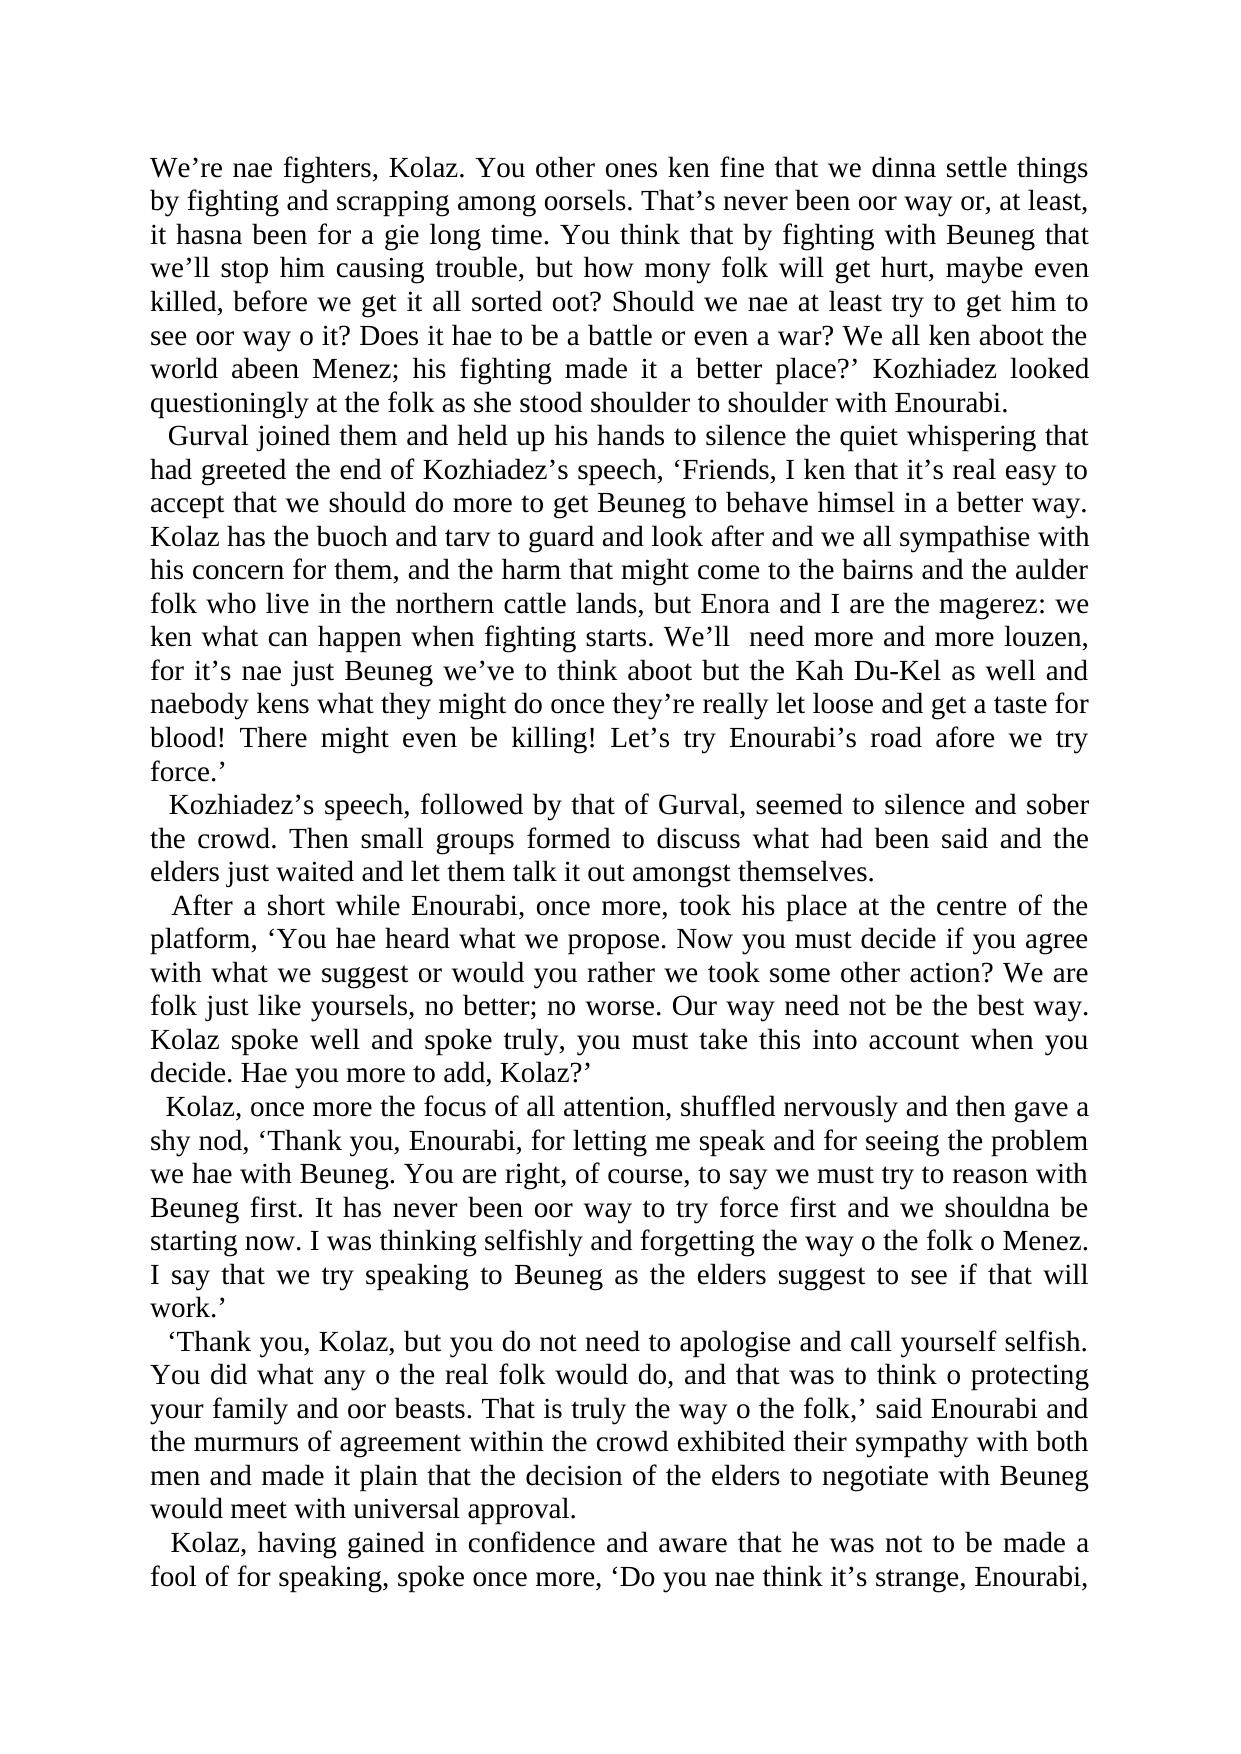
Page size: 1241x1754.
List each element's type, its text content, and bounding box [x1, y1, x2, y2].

text Gurval joined them and held up his hands to silence the quiet whispering that had greeted the end of Kozhiadez’s speech, ‘Friends, I ken that it’s real easy to accept that we should do more to get Beuneg to behave himsel in a better way. Kolaz has the buoch and tarv to guard and look after and we all sympathise with his concern for them, and the harm that might come to the bairns and the aulder folk who live in the northern cattle lands, but Enora and I are the magerez: we ken what can happen when fighting starts. We’ll need more and more louzen, for it’s nae just Beuneg we’ve to think aboot but the Kah Du-Kel as well and naebody kens what they might do once they’re really let loose and get a taste for blood! There might even be killing! Let’s try Enourabi’s road afore we try force.’ [150, 418, 1090, 787]
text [150, 1525, 1090, 1592]
text Kolaz, once more the focus of all attention, shuffled nervously and then gave a shy nod, ‘Thank you, Enourabi, for letting me speak and for seeing the problem we hae with Beuneg. You are right, of course, to say we must try to reason with Beuneg first. It has never been oor way to try force first and we shouldna be starting now. I was thinking selfishly and forgetting the way o the folk o Menez. I say that we try speaking to Beuneg as the elders suggest to see if that will work.’ [150, 1089, 1090, 1324]
text ‘Thank you, Kolaz, but you do not need to apologise and call yourself selfish. You did what any o the real folk would do, and that was to think o protecting your family and oor beasts. That is truly the way o the folk,’ said Enourabi and the murmurs of agreement within the crowd exhibited their sympathy with both men and made it plain that the decision of the elders to negotiate with Beuneg would meet with universal approval. [150, 1324, 1090, 1525]
text After a short while Enourabi, once more, took his place at the centre of the platform, ‘You hae heard what we propose. Now you must decide if you agree with what we suggest or would you rather we took some other action? We are folk just like yoursels, no better; no worse. Our way need not be the best way. Kolaz spoke well and spoke truly, you must take this into account when you decide. Hae you more to add, Kolaz?’ [150, 888, 1090, 1089]
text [150, 150, 1090, 418]
text Kozhiadez’s speech, followed by that of Gurval, seemed to silence and sober the crowd. Then small groups formed to discuss what had been said and the elders just waited and let them talk it out amongst themselves. [150, 787, 1090, 888]
